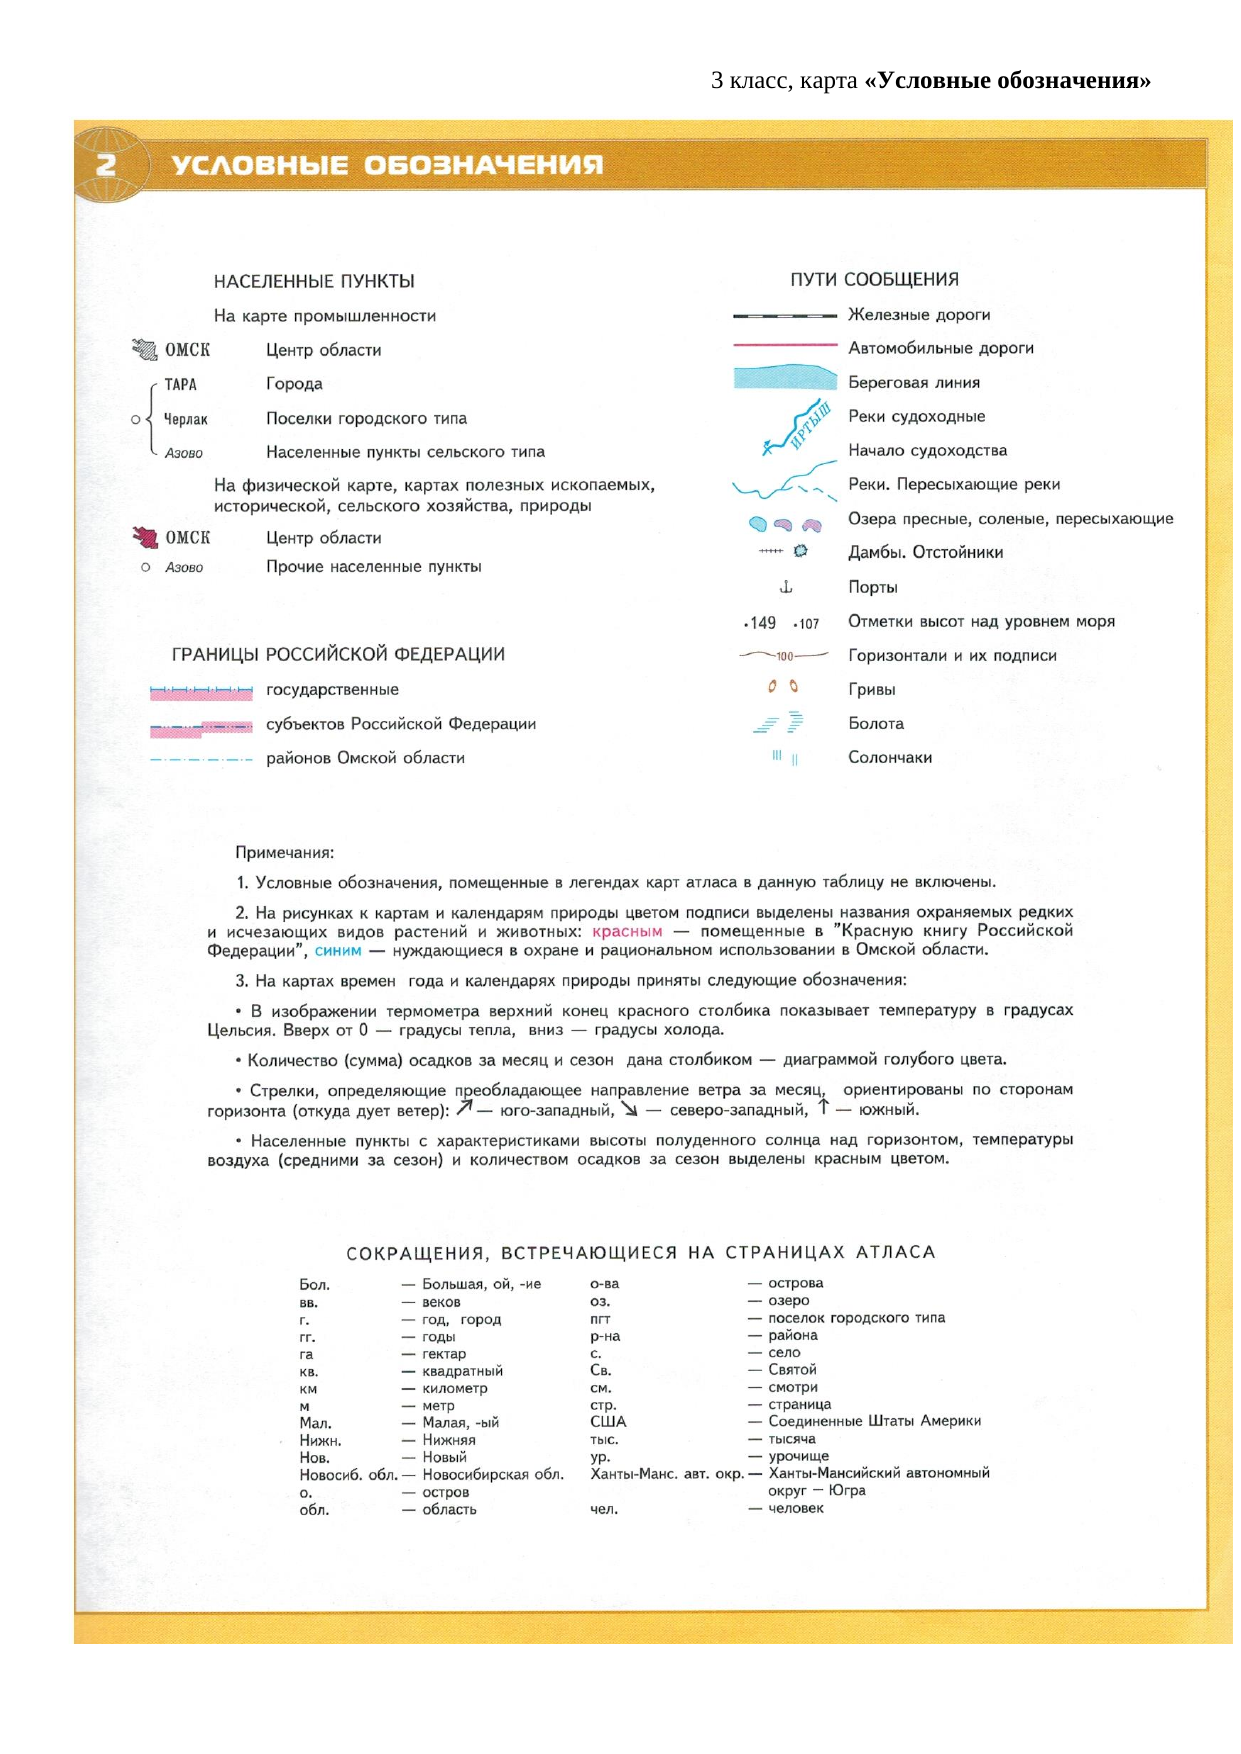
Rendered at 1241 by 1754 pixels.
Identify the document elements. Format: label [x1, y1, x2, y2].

picture [57, 116, 527, 438]
